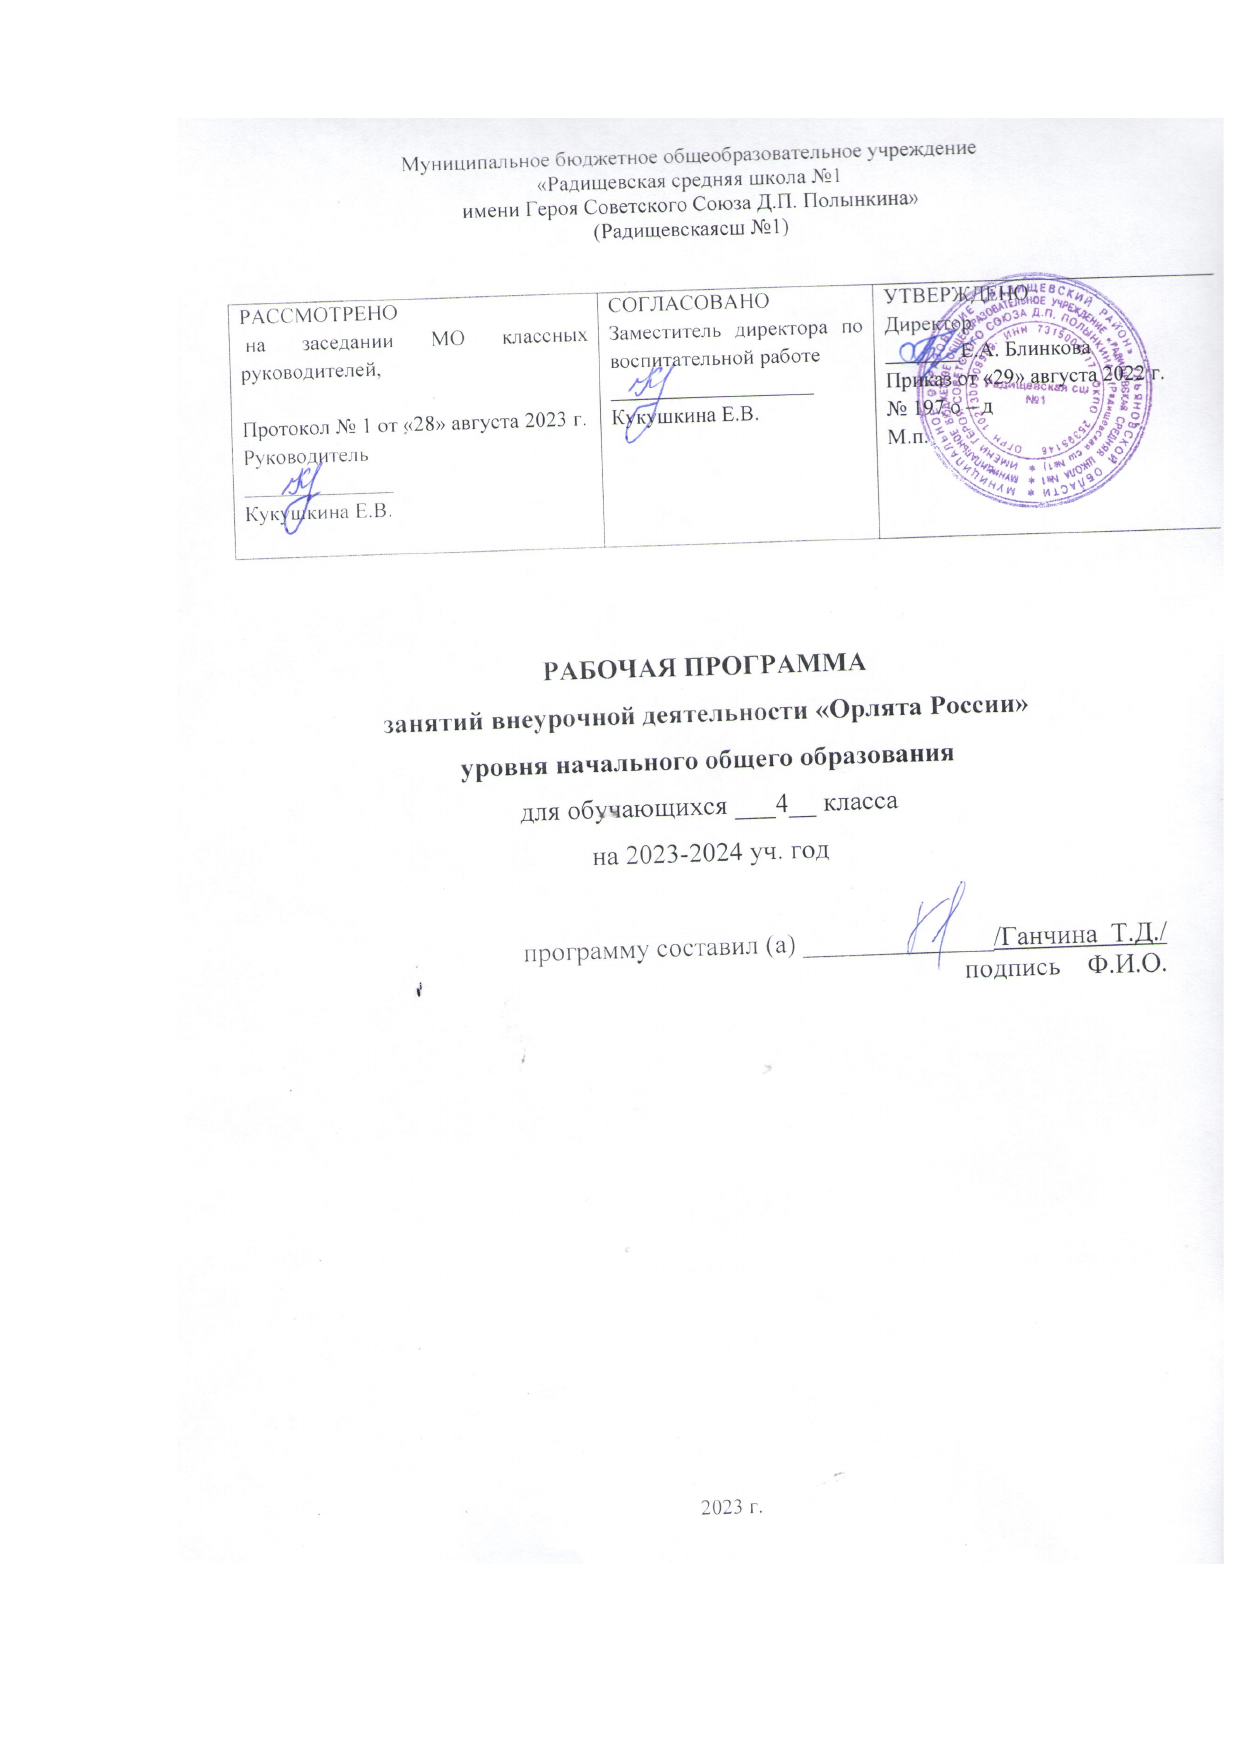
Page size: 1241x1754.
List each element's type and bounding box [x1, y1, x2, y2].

picture [177, 118, 1224, 1564]
